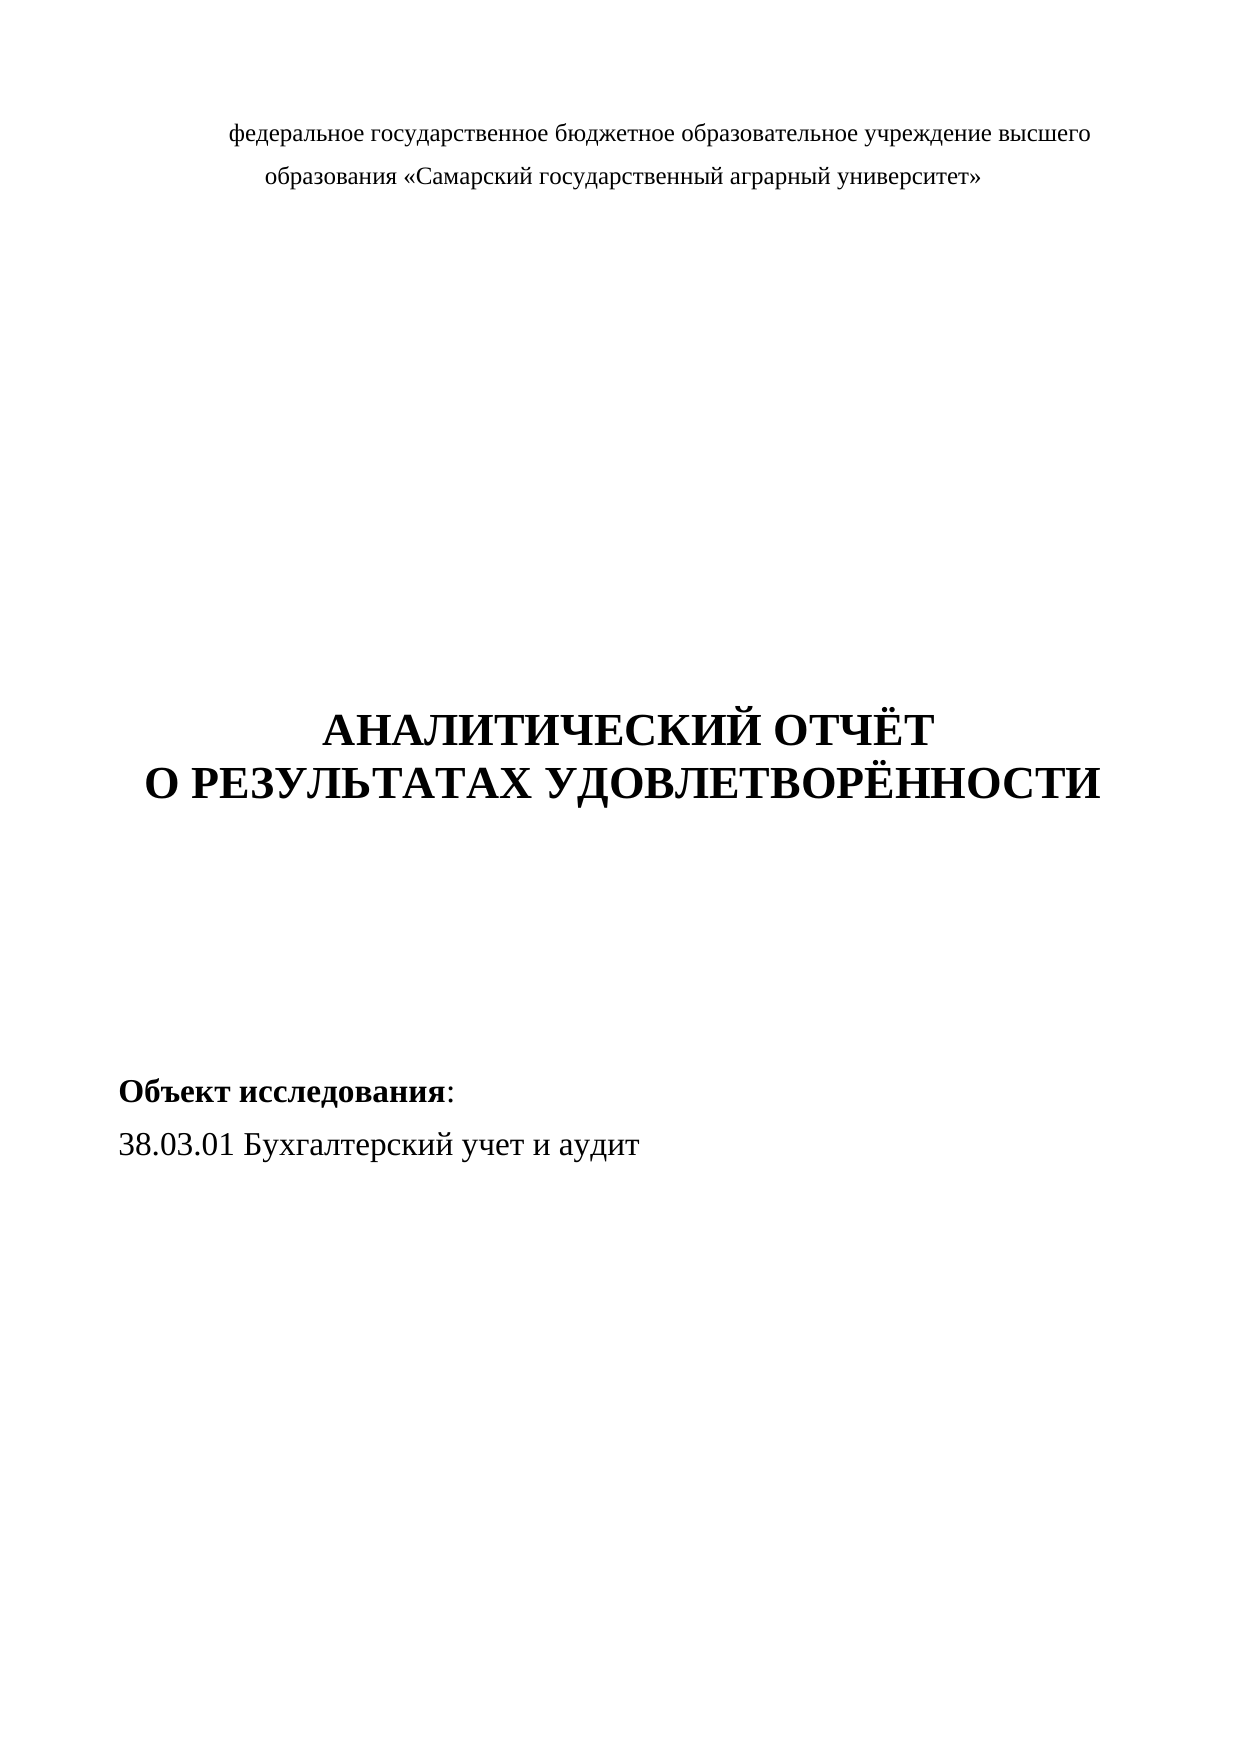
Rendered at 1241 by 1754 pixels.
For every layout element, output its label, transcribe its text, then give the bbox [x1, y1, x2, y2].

text Объект исследования: [118, 1072, 1122, 1110]
text 38.03.01 Бухгалтерский учет и аудит [118, 1124, 1122, 1163]
text АНАЛИТИЧЕСКИЙ ОТЧЁТ [124, 703, 1122, 755]
text федеральное государственное бюджетное образовательное учреждение высшего образования «Самарский государственный аграрный университет» [124, 118, 1122, 190]
text О РЕЗУЛЬТАТАХ УДОВЛЕТВОРЁННОСТИ [124, 755, 1122, 808]
